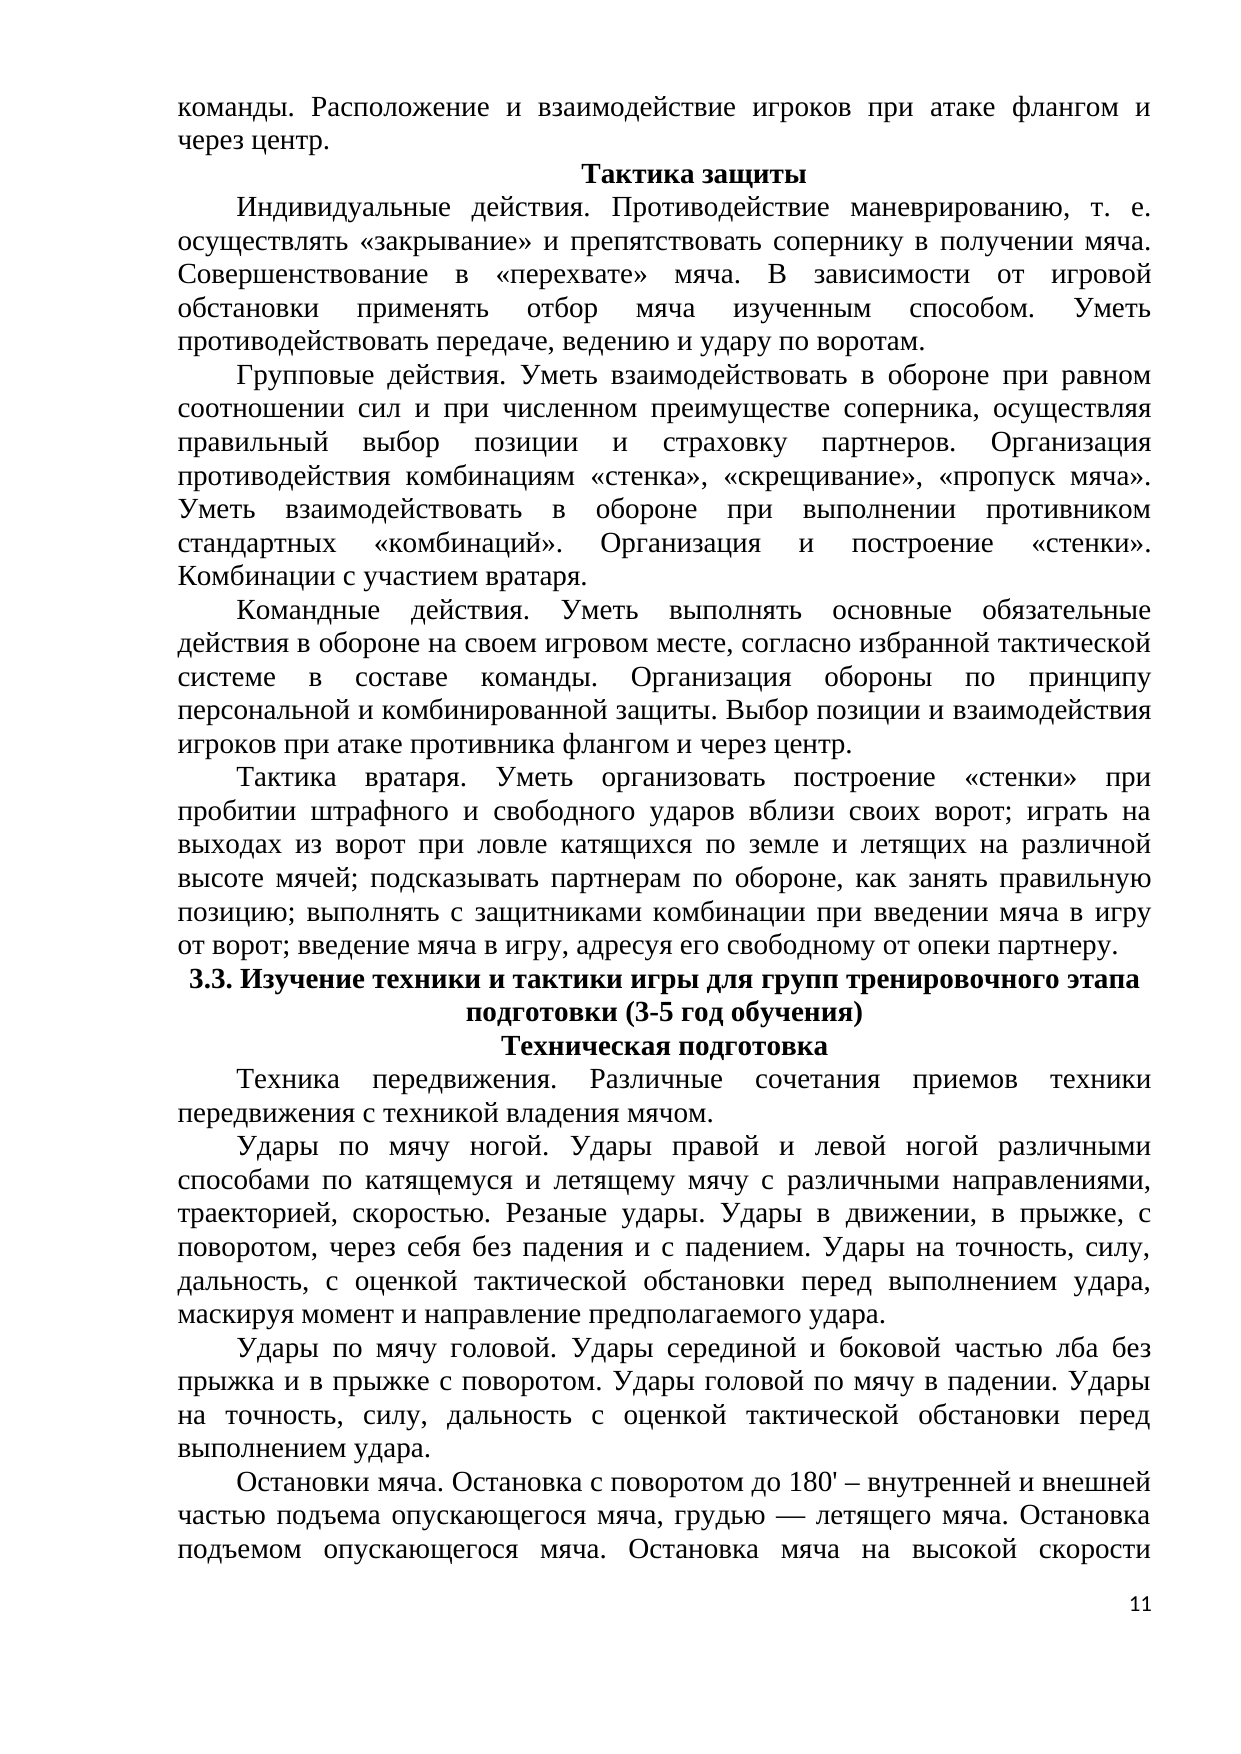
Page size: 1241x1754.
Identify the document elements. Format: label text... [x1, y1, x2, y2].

text 3.3. Изучение техники и тактики игры для групп тренировочного этапа подготовки (3-5 год обучения) [177, 961, 1152, 1028]
text Тактика защиты [177, 156, 1152, 189]
text Командные действия. Уметь выполнять основные обязательные действия в обороне на своем игровом месте, согласно избранной тактической системе в составе команды. Организация обороны по принципу персональной и комбинированной защиты. Выбор позиции и взаимодействия игроков при атаке противника флангом и через центр. [177, 592, 1152, 759]
text Групповые действия. Уметь взаимодействовать в обороне при равном соотношении сил и при численном преимуществе соперника, осуществляя правильный выбор позиции и страховку партнеров. Организация противодействия комбинациям «стенка», «скрещивание», «пропуск мяча». Уметь взаимодействовать в обороне при выполнении противником стандартных «комбинаций». Организация и построение «стенки». Комбинации с участием вратаря. [177, 357, 1152, 592]
text Техническая подготовка [177, 1028, 1152, 1061]
text Удары по мячу головой. Удары серединой и боковой частью лба без прыжка и в прыжке с поворотом. Удары головой по мячу в падении. Удары на точность, силу, дальность с оценкой тактической обстановки перед выполнением удара. [177, 1330, 1152, 1464]
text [177, 89, 1152, 156]
text Техника передвижения. Различные сочетания приемов техники передвижения с техникой владения мячом. [177, 1061, 1152, 1128]
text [177, 1464, 1152, 1564]
text Тактика вратаря. Уметь организовать построение «стенки» при пробитии штрафного и свободного ударов вблизи своих ворот; играть на выходах из ворот при ловле катящихся по земле и летящих на различной высоте мячей; подсказывать партнерам по обороне, как занять правильную позицию; выполнять с защитниками комбинации при введении мяча в игру от ворот; введение мяча в игру, адресуя его свободному от опеки партнеру. [177, 759, 1152, 961]
text Индивидуальные действия. Противодействие маневрированию, т. е. осуществлять «закрывание» и препятствовать сопернику в получении мяча. Совершенствование в «перехвате» мяча. В зависимости от игровой обстановки применять отбор мяча изученным способом. Уметь противодействовать передаче, ведению и удару по воротам. [177, 189, 1152, 357]
text Удары по мячу ногой. Удары правой и левой ногой различными способами по катящемуся и летящему мячу с различными направлениями, траекторией, скоростью. Резаные удары. Удары в движении, в прыжке, с поворотом, через себя без падения и с падением. Удары на точность, силу, дальность, с оценкой тактической обстановки перед выполнением удара, маскируя момент и направление предполагаемого удара. [177, 1128, 1152, 1330]
